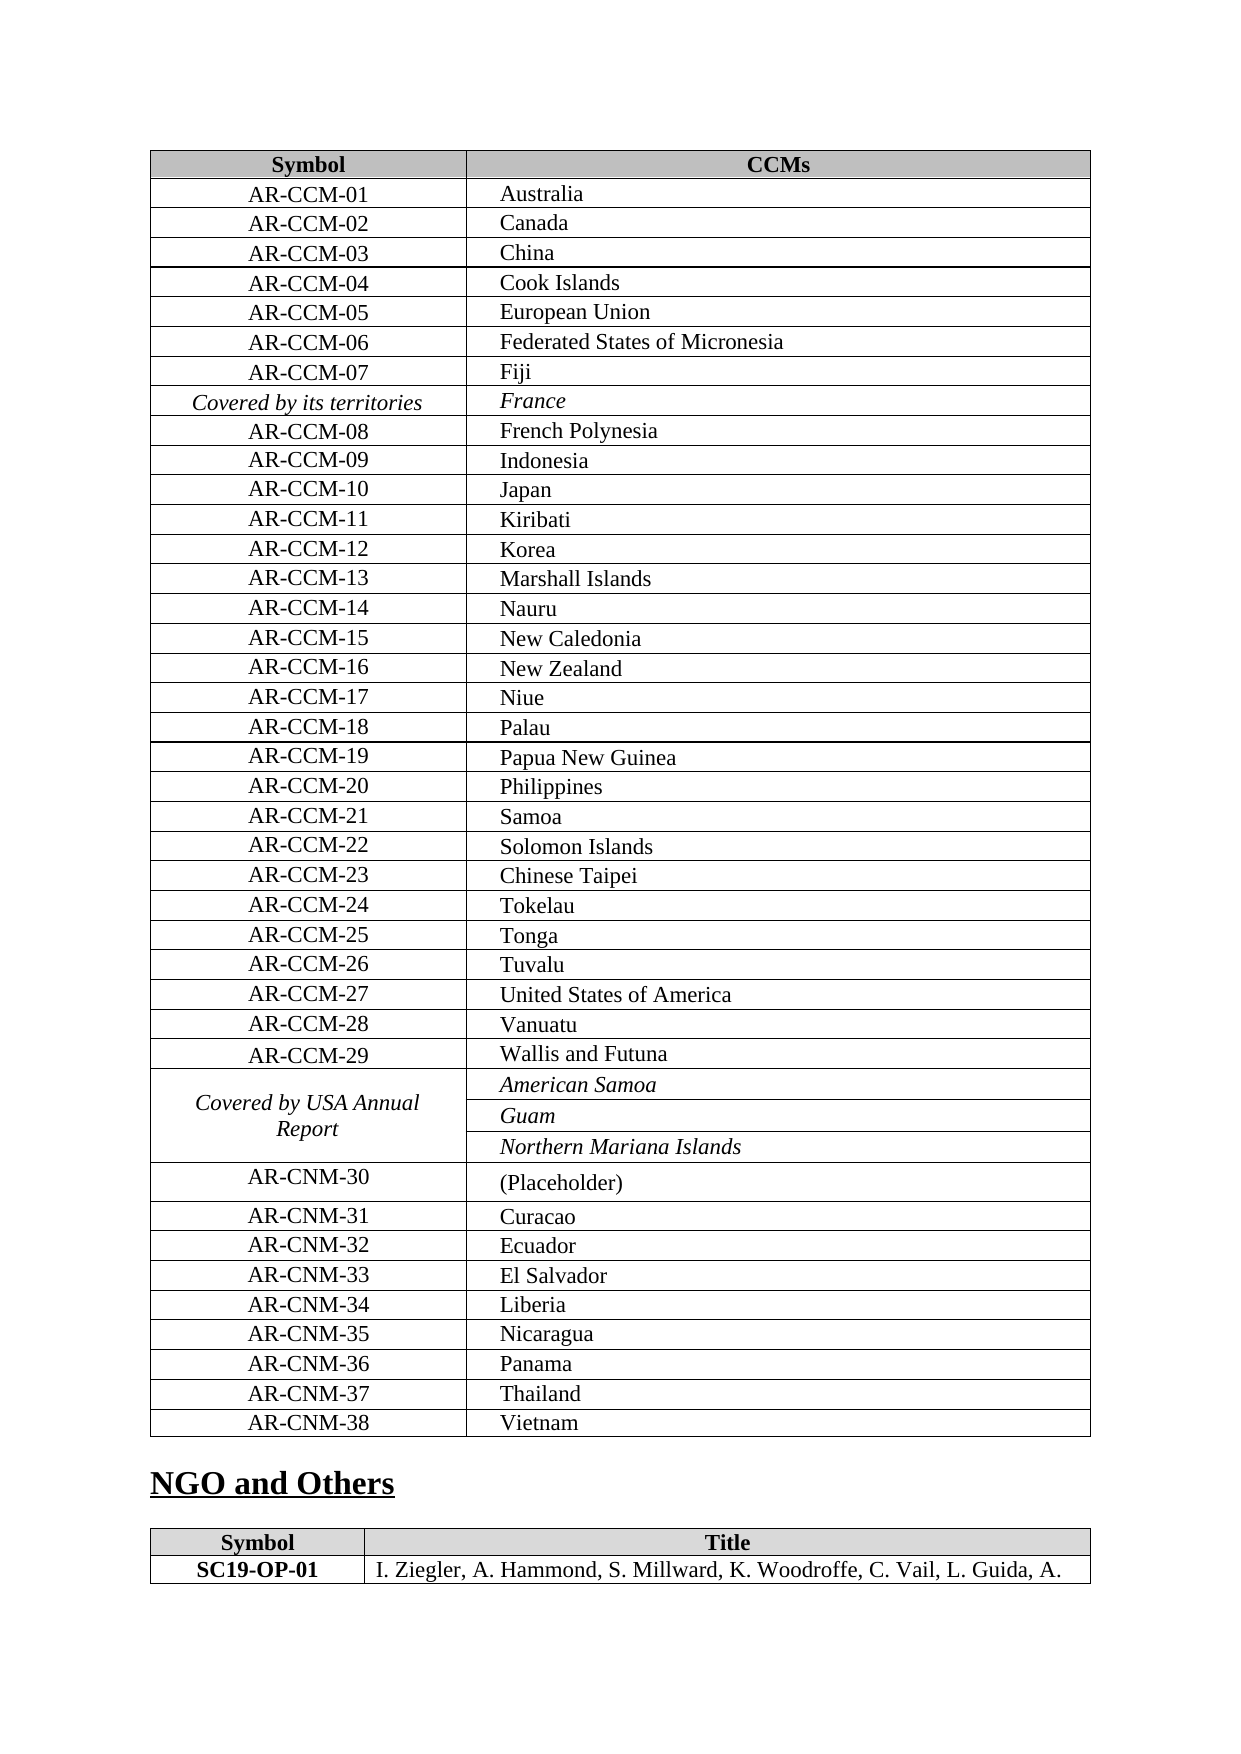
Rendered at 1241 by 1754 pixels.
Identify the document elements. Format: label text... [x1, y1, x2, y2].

table_cell AR-CCM-03 [151, 238, 466, 266]
table_cell American Samoa [467, 1069, 1090, 1099]
text NGO and Others [150, 1463, 1090, 1502]
table_cell AR-CCM-09 [151, 446, 466, 474]
table_cell Covered by USA Annual Report [151, 1069, 466, 1162]
table_cell AR-CNM-38 [151, 1410, 466, 1436]
table_cell AR-CNM-37 [151, 1380, 466, 1408]
table_cell Panama [467, 1350, 1090, 1379]
table_cell AR-CCM-23 [151, 861, 466, 890]
table_cell Tokelau [467, 891, 1090, 919]
table_cell AR-CCM-04 [151, 268, 466, 296]
table_cell Kiribati [467, 505, 1090, 534]
table_cell New Zealand [467, 654, 1090, 682]
table_cell (Placeholder) [467, 1163, 1090, 1201]
table_cell Tonga [467, 921, 1090, 949]
table_cell AR-CCM-27 [151, 980, 466, 1009]
table_cell AR-CNM-36 [151, 1350, 466, 1379]
table_header Symbol [151, 1529, 364, 1555]
table_cell Indonesia [467, 446, 1090, 474]
table_cell AR-CCM-18 [151, 713, 466, 741]
table_cell United States of America [467, 980, 1090, 1009]
table_cell European Union [467, 297, 1090, 326]
table_header CCMs [467, 151, 1090, 177]
table_cell AR-CNM-35 [151, 1320, 466, 1349]
table_header Title [365, 1529, 1090, 1555]
table_cell AR-CCM-21 [151, 802, 466, 831]
table_cell Marshall Islands [467, 564, 1090, 593]
table_cell Papua New Guinea [467, 743, 1090, 771]
table_cell Chinese Taipei [467, 861, 1090, 890]
table_cell AR-CCM-01 [151, 179, 466, 207]
table_cell Northern Mariana Islands [467, 1132, 1090, 1162]
table_cell French Polynesia [467, 416, 1090, 444]
table_cell France [467, 386, 1090, 415]
table_cell AR-CCM-02 [151, 208, 466, 237]
table_cell AR-CNM-30 [151, 1163, 466, 1201]
table_cell AR-CCM-20 [151, 772, 466, 801]
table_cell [365, 1556, 1090, 1583]
table_cell Fiji [467, 357, 1090, 385]
table_cell China [467, 238, 1090, 266]
table_cell Nicaragua [467, 1320, 1090, 1349]
table_cell AR-CNM-33 [151, 1261, 466, 1290]
table_cell SC19-OP-01 [151, 1556, 364, 1583]
table_cell Vietnam [467, 1410, 1090, 1436]
table_cell AR-CCM-13 [151, 564, 466, 593]
table_cell Solomon Islands [467, 832, 1090, 860]
table_cell AR-CNM-32 [151, 1231, 466, 1260]
table_cell Cook Islands [467, 268, 1090, 296]
table_cell Liberia [467, 1291, 1090, 1319]
table_cell AR-CNM-31 [151, 1202, 466, 1230]
table_cell AR-CCM-25 [151, 921, 466, 949]
table_cell AR-CCM-07 [151, 357, 466, 385]
table_cell Japan [467, 475, 1090, 504]
table_cell Australia [467, 179, 1090, 207]
table_cell Vanuatu [467, 1010, 1090, 1038]
table_cell AR-CCM-15 [151, 624, 466, 652]
table_cell AR-CCM-28 [151, 1010, 466, 1038]
table_cell AR-CCM-12 [151, 535, 466, 563]
table_cell Curacao [467, 1202, 1090, 1230]
table_cell AR-CNM-34 [151, 1291, 466, 1319]
table_cell Samoa [467, 802, 1090, 831]
table_cell Guam [467, 1100, 1090, 1131]
table_cell El Salvador [467, 1261, 1090, 1290]
table_cell Korea [467, 535, 1090, 563]
table_cell AR-CCM-19 [151, 743, 466, 771]
table_cell Wallis and Futuna [467, 1039, 1090, 1068]
table_cell AR-CCM-14 [151, 594, 466, 623]
table_cell Federated States of Micronesia [467, 327, 1090, 356]
table_cell AR-CCM-08 [151, 416, 466, 444]
table_cell AR-CCM-29 [151, 1039, 466, 1068]
table_cell Nauru [467, 594, 1090, 623]
table_cell New Caledonia [467, 624, 1090, 652]
table_cell AR-CCM-22 [151, 832, 466, 860]
table_cell AR-CCM-06 [151, 327, 466, 356]
table_cell Philippines [467, 772, 1090, 801]
table_cell Niue [467, 683, 1090, 712]
table_cell AR-CCM-26 [151, 950, 466, 979]
table_cell AR-CCM-24 [151, 891, 466, 919]
table_cell AR-CCM-05 [151, 297, 466, 326]
table_cell Canada [467, 208, 1090, 237]
table_cell Ecuador [467, 1231, 1090, 1260]
table_cell AR-CCM-16 [151, 654, 466, 682]
table_cell Palau [467, 713, 1090, 741]
table_cell AR-CCM-10 [151, 475, 466, 504]
table_cell Tuvalu [467, 950, 1090, 979]
table_header Symbol [151, 151, 466, 177]
table_cell AR-CCM-11 [151, 505, 466, 534]
table_cell Thailand [467, 1380, 1090, 1408]
table_cell Covered by its territories [151, 386, 466, 415]
table_cell AR-CCM-17 [151, 683, 466, 712]
